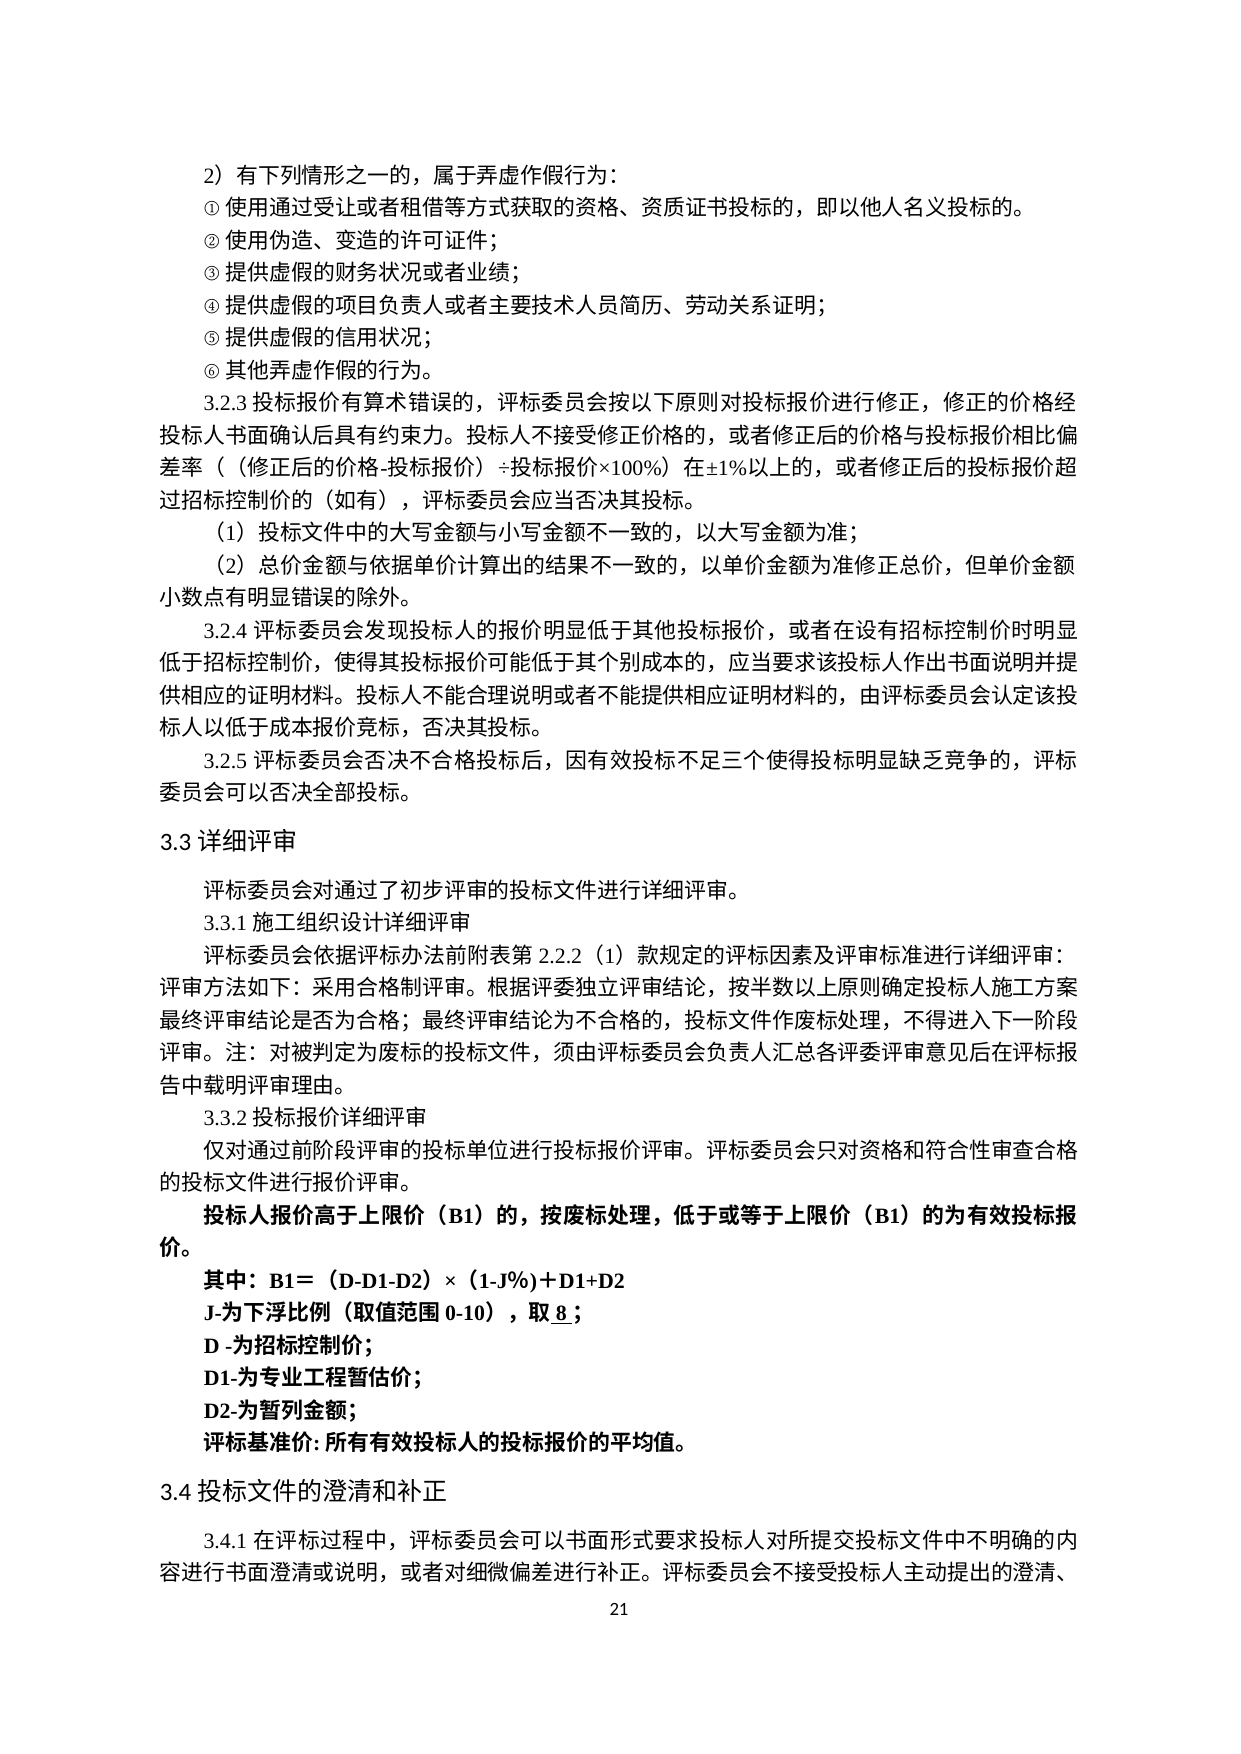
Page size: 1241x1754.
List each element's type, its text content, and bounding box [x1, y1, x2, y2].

text 3.2.3投标报价有算术错误的，评标委员会按以下原则对投标报价进行修正，修正的价格经投标人书面确认后具有约束力。投标人不接受修正价格的，或者修正后的价格与投标报价相比偏差率（（修正后的价格-投标报价）÷投标报价×100%）在±1%以上的，或者修正后的投标报价超过招标控制价的（如有），评标委员会应当否决其投标。 [159, 385, 1078, 515]
text 3.4 投标文件的澄清和补正 [159, 1457, 1078, 1522]
text 投标人报价高于上限价（B1）的，按废标处理，低于或等于上限价（B1）的为有效投标报价。 [159, 1197, 1078, 1262]
text D2-为暂列金额； [159, 1392, 1078, 1425]
text ③ 提供虚假的财务状况或者业绩； [159, 255, 1078, 287]
text D1-为专业工程暂估价； [159, 1360, 1078, 1392]
text 仅对通过前阶段评审的投标单位进行投标报价评审。评标委员会只对资格和符合性审查合格的投标文件进行报价评审。 [159, 1132, 1078, 1197]
text ⑥ 其他弄虚作假的行为。 [159, 352, 1078, 385]
text J-为下浮比例（取值范围0-10），取 8 ； [159, 1295, 1078, 1327]
text （2）总价金额与依据单价计算出的结果不一致的，以单价金额为准修正总价，但单价金额小数点有明显错误的除外。 [159, 547, 1078, 612]
text 2）有下列情形之一的，属于弄虚作假行为： [159, 157, 1078, 190]
text 3.3.2 投标报价详细评审 [159, 1100, 1078, 1132]
text 评标委员会依据评标办法前附表第2.2.2（1）款规定的评标因素及评审标准进行详细评审：评审方法如下：采用合格制评审。根据评委独立评审结论，按半数以上原则确定投标人施工方案最终评审结论是否为合格；最终评审结论为不合格的，投标文件作废标处理，不得进入下一阶段评审。注：对被判定为废标的投标文件，须由评标委员会负责人汇总各评委评审意见后在评标报告中载明评审理由。 [159, 937, 1078, 1100]
text 其中：B1＝（D-D1-D2）×（1-J％)＋D1+D2 [159, 1262, 1078, 1295]
text ② 使用伪造、变造的许可证件； [159, 222, 1078, 255]
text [159, 1522, 1078, 1587]
text 3.2.5 评标委员会否决不合格投标后，因有效投标不足三个使得投标明显缺乏竞争的，评标委员会可以否决全部投标。 [159, 742, 1078, 807]
text ⑤ 提供虚假的信用状况； [159, 320, 1078, 352]
text ① 使用通过受让或者租借等方式获取的资格、资质证书投标的，即以他人名义投标的。 [159, 190, 1078, 222]
text 3.3 详细评审 [159, 807, 1078, 872]
text （1）投标文件中的大写金额与小写金额不一致的，以大写金额为准； [159, 515, 1078, 547]
text D -为招标控制价； [159, 1327, 1078, 1360]
text 评标基准价: 所有有效投标人的投标报价的平均值。 [159, 1425, 1078, 1457]
text 3.3.1 施工组织设计详细评审 [159, 905, 1078, 937]
text 3.2.4 评标委员会发现投标人的报价明显低于其他投标报价，或者在设有招标控制价时明显低于招标控制价，使得其投标报价可能低于其个别成本的，应当要求该投标人作出书面说明并提供相应的证明材料。投标人不能合理说明或者不能提供相应证明材料的，由评标委员会认定该投标人以低于成本报价竞标，否决其投标。 [159, 612, 1078, 742]
text ④ 提供虚假的项目负责人或者主要技术人员简历、劳动关系证明； [159, 287, 1078, 320]
text 评标委员会对通过了初步评审的投标文件进行详细评审。 [159, 872, 1078, 905]
